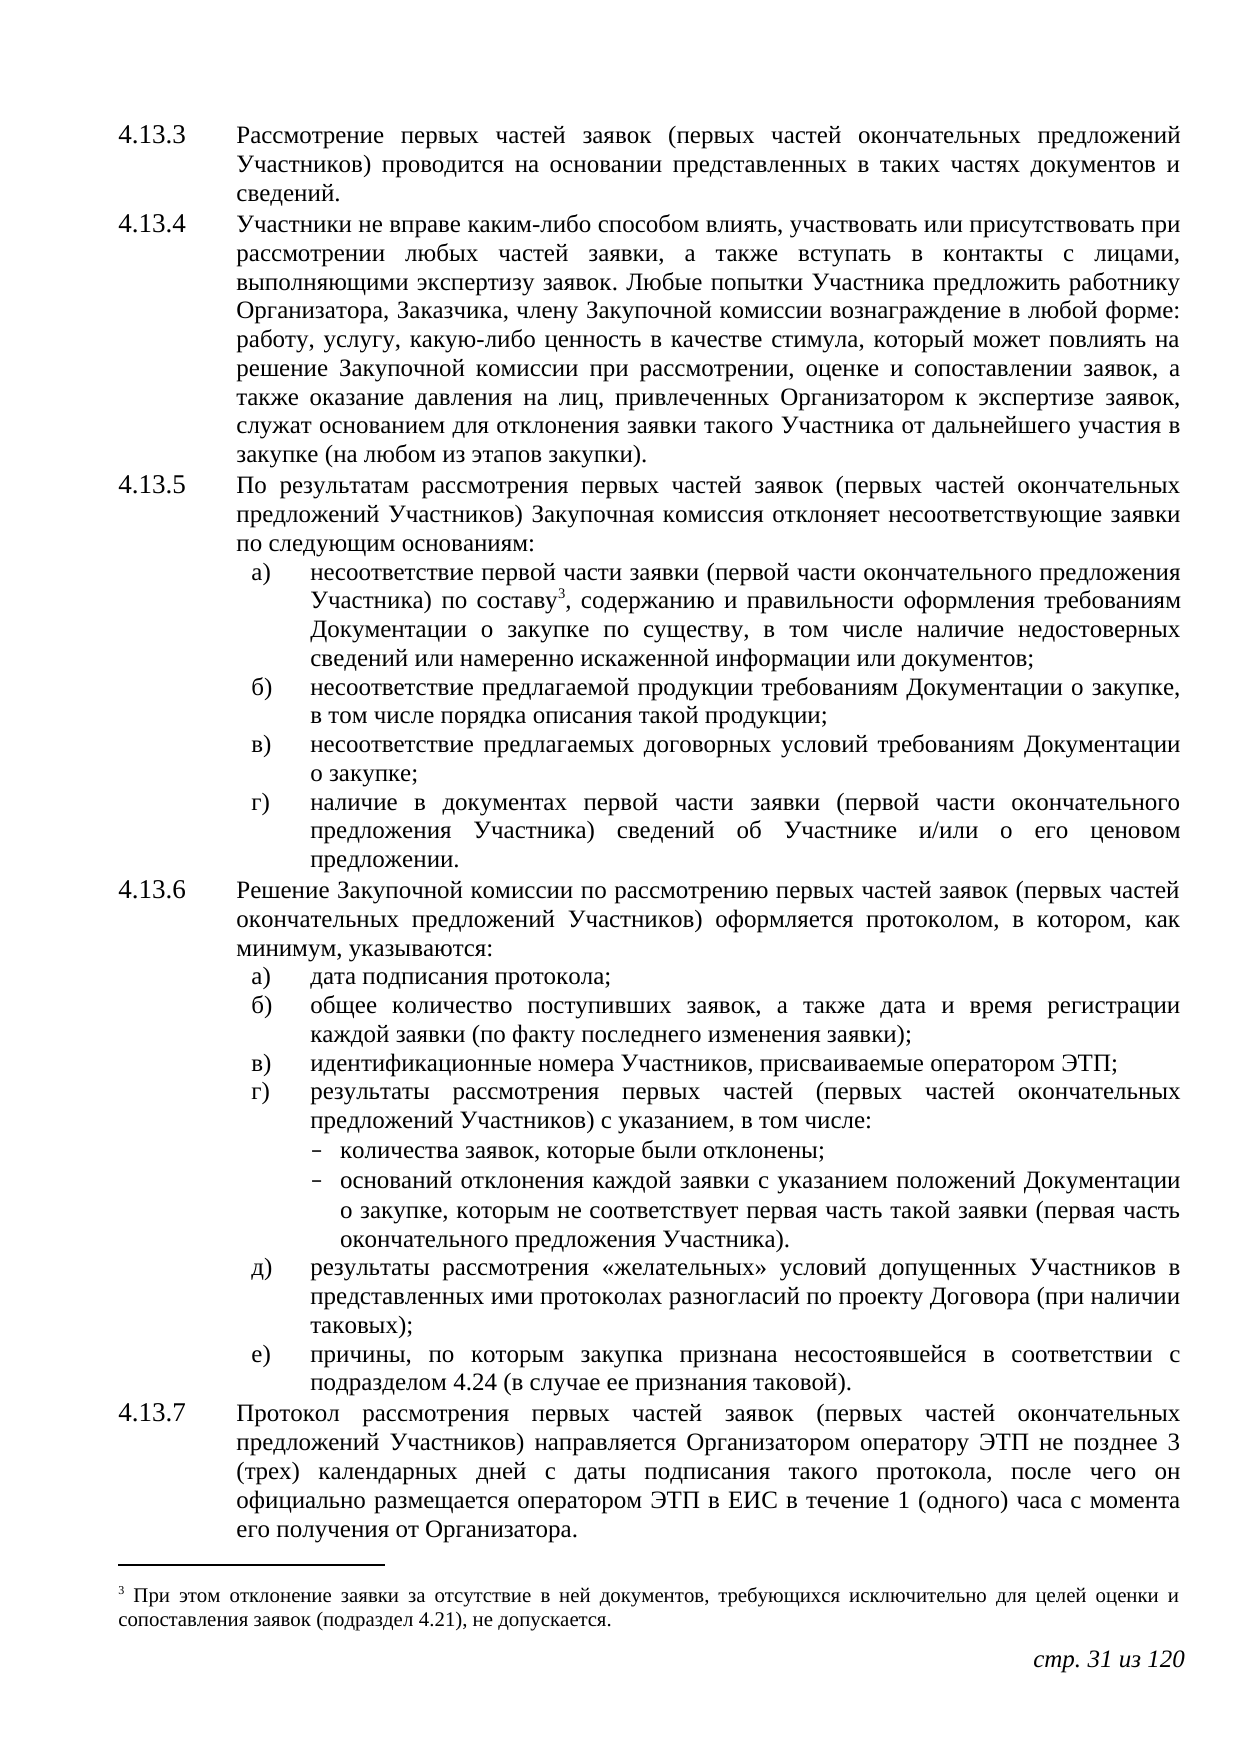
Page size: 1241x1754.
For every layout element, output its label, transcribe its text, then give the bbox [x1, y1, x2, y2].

text Участники не вправе каким-либо способом влиять, участвовать или присутствовать при рассмотрении любых частей заявки, а также вступать в контакты с лицами, выполняющими экспертизу заявок. Любые попытки Участника предложить работнику Организатора, Заказчика, члену Закупочной комиссии вознаграждение в любой форме: работу, услугу, какую-либо ценность в качестве стимула, который может повлиять на решение Закупочной комиссии при рассмотрении, оценке и сопоставлении заявок, а также оказание давления на лиц, привлеченных Организатором к экспертизе заявок, служат основанием для отклонения заявки такого Участника от дальнейшего участия в закупке (на любом из этапов закупки). [118, 207, 1181, 468]
text несоответствие предлагаемой продукции требованиям Документации о закупке, в том числе порядка описания такой продукции; [251, 672, 1181, 729]
text Протокол рассмотрения первых частей заявок (первых частей окончательных предложений Участников) направляется Организатором оператору ЭТП не позднее 3 (трех) календарных дней с даты подписания такого протокола, после чего он официально размещается оператором ЭТП в ЕИС в течение 1 (одного) часа с момента его получения от Организатора. [118, 1396, 1181, 1542]
text результаты рассмотрения первых частей (первых частей окончательных предложений Участников) с указанием, в том числе: [251, 1076, 1181, 1134]
text идентификационные номера Участников, присваиваемые оператором ЭТП; [251, 1048, 1181, 1076]
text Решение Закупочной комиссии по рассмотрению первых частей заявок (первых частей окончательных предложений Участников) оформляется протоколом, в котором, как минимум, указываются: [118, 873, 1181, 961]
text результаты рассмотрения «желательных» условий допущенных Участников в представленных ими протоколах разногласий по проекту Договора (при наличии таковых); [251, 1252, 1181, 1339]
text несоответствие предлагаемых договорных условий требованиям Документации о закупке; [251, 729, 1181, 787]
text общее количество поступивших заявок, а также дата и время регистрации каждой заявки (по факту последнего изменения заявки); [251, 990, 1181, 1048]
text причины, по которым закупка признана несостоявшейся в соответствии с подразделом 4.24 (в случае ее признания таковой). [251, 1339, 1181, 1396]
text дата подписания протокола; [251, 961, 1181, 990]
text По результатам рассмотрения первых частей заявок (первых частей окончательных предложений Участников) Закупочная комиссия отклоняет несоответствующие заявки по следующим основаниям: [118, 468, 1181, 557]
text наличие в документах первой части заявки (первой части окончательного предложения Участника) сведений об Участнике и/или о его ценовом предложении. [251, 787, 1181, 873]
list количества заявок, которые были отклонены; [310, 1134, 1181, 1164]
list оснований отклонения каждой заявки с указанием положений Документации о закупке, которым не соответствует первая часть такой заявки (первая часть окончательного предложения Участника). [310, 1164, 1181, 1252]
text Рассмотрение первых частей заявок (первых частей окончательных предложений Участников) проводится на основании представленных в таких частях документов и сведений. [118, 118, 1181, 207]
text несоответствие первой части заявки (первой части окончательного предложения Участника) по составу, содержанию и правильности оформления требованиям Документации о закупке по существу, в том числе наличие недостоверных сведений или намеренно искаженной информации или документов; [251, 557, 1181, 672]
